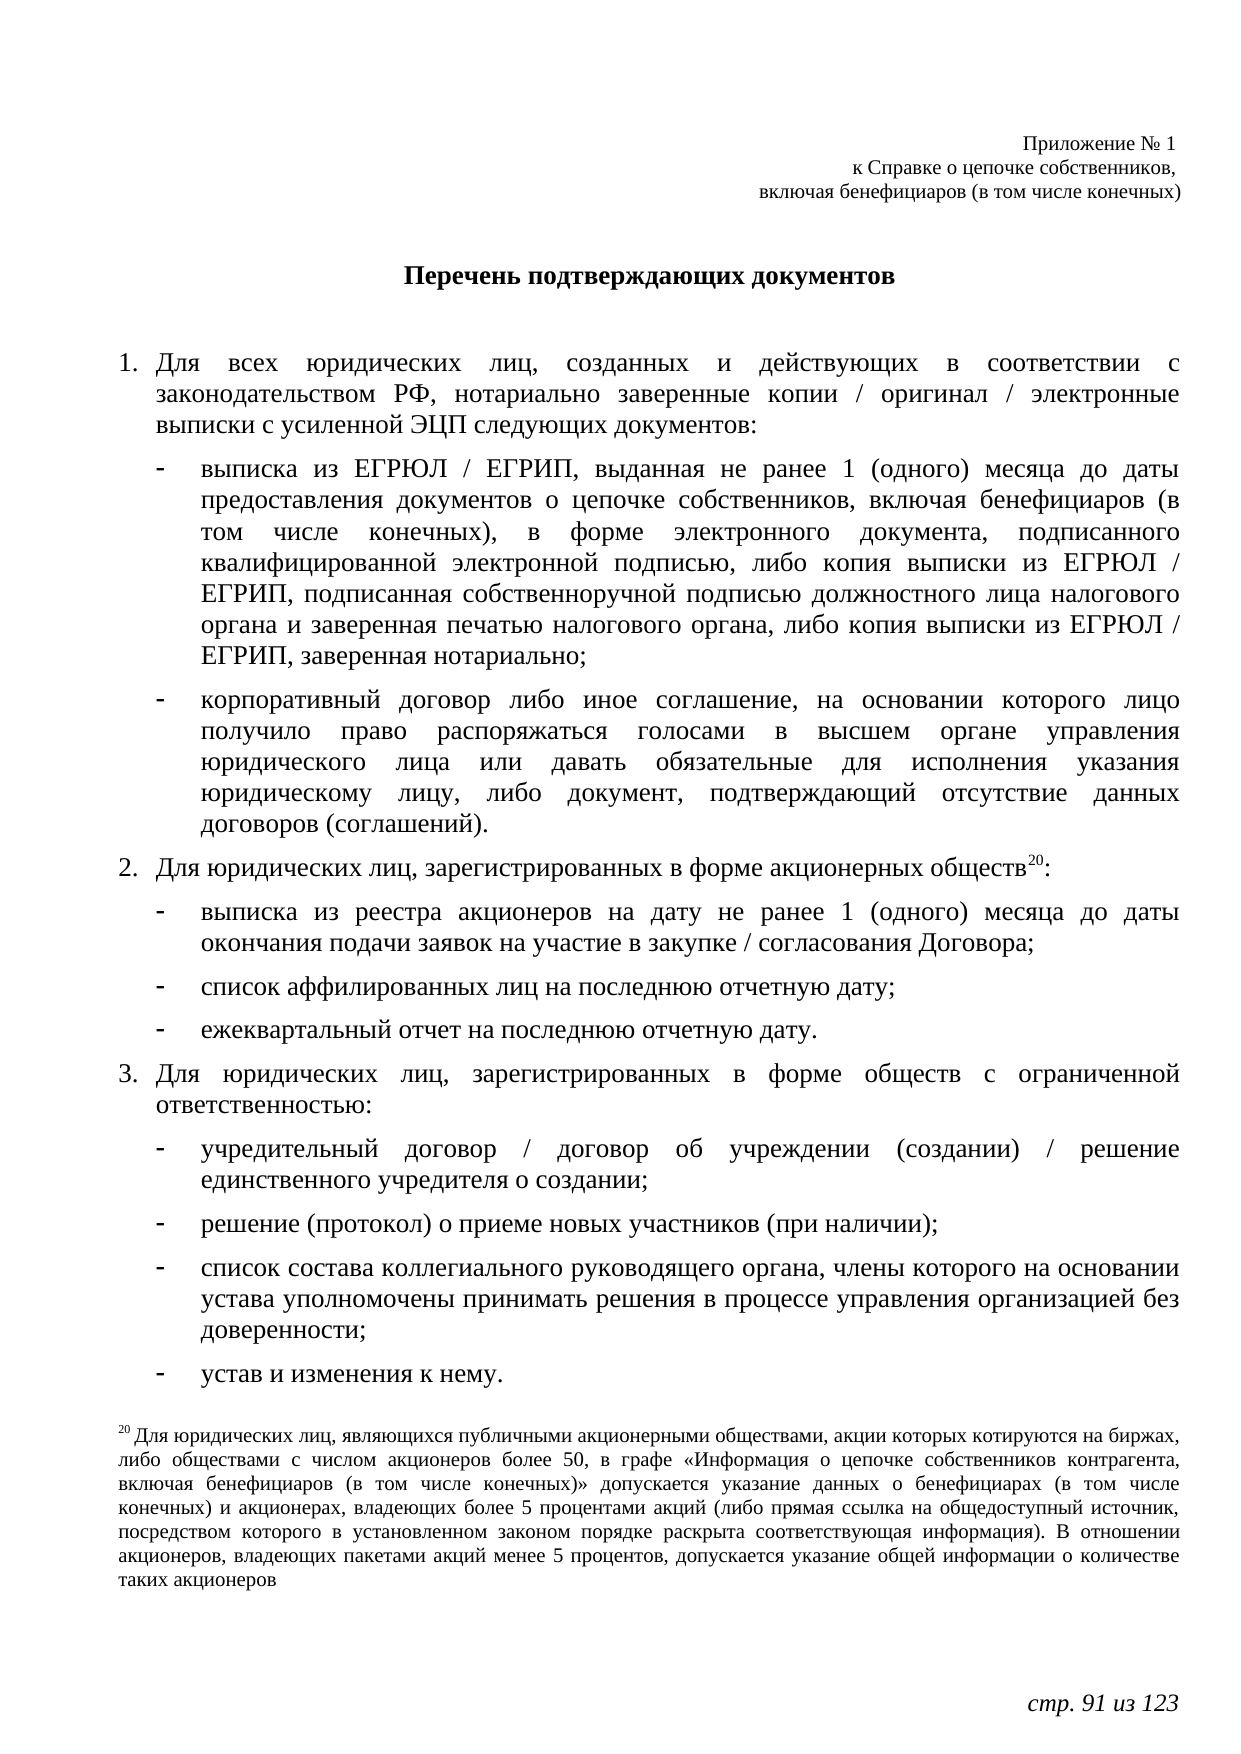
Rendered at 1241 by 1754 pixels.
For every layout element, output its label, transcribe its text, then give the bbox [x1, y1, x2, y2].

list Для юридических лиц, зарегистрированных в форме акционерных обществ: [118, 851, 1181, 882]
list решение (протокол) о приеме новых участников (при наличии); [156, 1207, 1181, 1238]
list ежеквартальный отчет на последнюю отчетную дату. [156, 1013, 1181, 1045]
list учредительный договор / договор об учреждении (создании) / решение единственного учредителя о создании; [156, 1132, 1181, 1194]
list устав и изменения к нему. [156, 1357, 1181, 1388]
list список аффилированных лиц на последнюю отчетную дату; [156, 970, 1181, 1001]
list выписка из ЕГРЮЛ / ЕГРИП, выданная не ранее 1 (одного) месяца до даты предоставления документов о цепочке собственников, включая бенефициаров (в том числе конечных), в форме электронного документа, подписанного квалифицированной электронной подписью, либо копия выписки из ЕГРЮЛ / ЕГРИП, подписанная собственноручной подписью должностного лица налогового органа и заверенная печатью налогового органа, либо копия выписки из ЕГРЮЛ / ЕГРИП, заверенная нотариально; [156, 452, 1181, 670]
list Для всех юридических лиц, созданных и действующих в соответствии с законодательством РФ, нотариально заверенные копии / оригинал / электронные выписки с усиленной ЭЦП следующих документов: [118, 346, 1181, 440]
text Перечень подтверждающих документов [118, 259, 1181, 290]
list выписка из реестра акционеров на дату не ранее 1 (одного) месяца до даты окончания подачи заявок на участие в закупке / согласования Договора; [156, 895, 1181, 957]
list корпоративный договор либо иное соглашение, на основании которого лицо получило право распоряжаться голосами в высшем органе управления юридического лица или давать обязательные для исполнения указания юридическому лицу, либо документ, подтверждающий отсутствие данных договоров (соглашений). [156, 683, 1181, 839]
text Приложение № 1 к Справке о цепочке собственников, включая бенефициаров (в том числе конечных) [118, 131, 1181, 203]
list Для юридических лиц, зарегистрированных в форме обществ с ограниченной ответственностью: [118, 1057, 1181, 1119]
